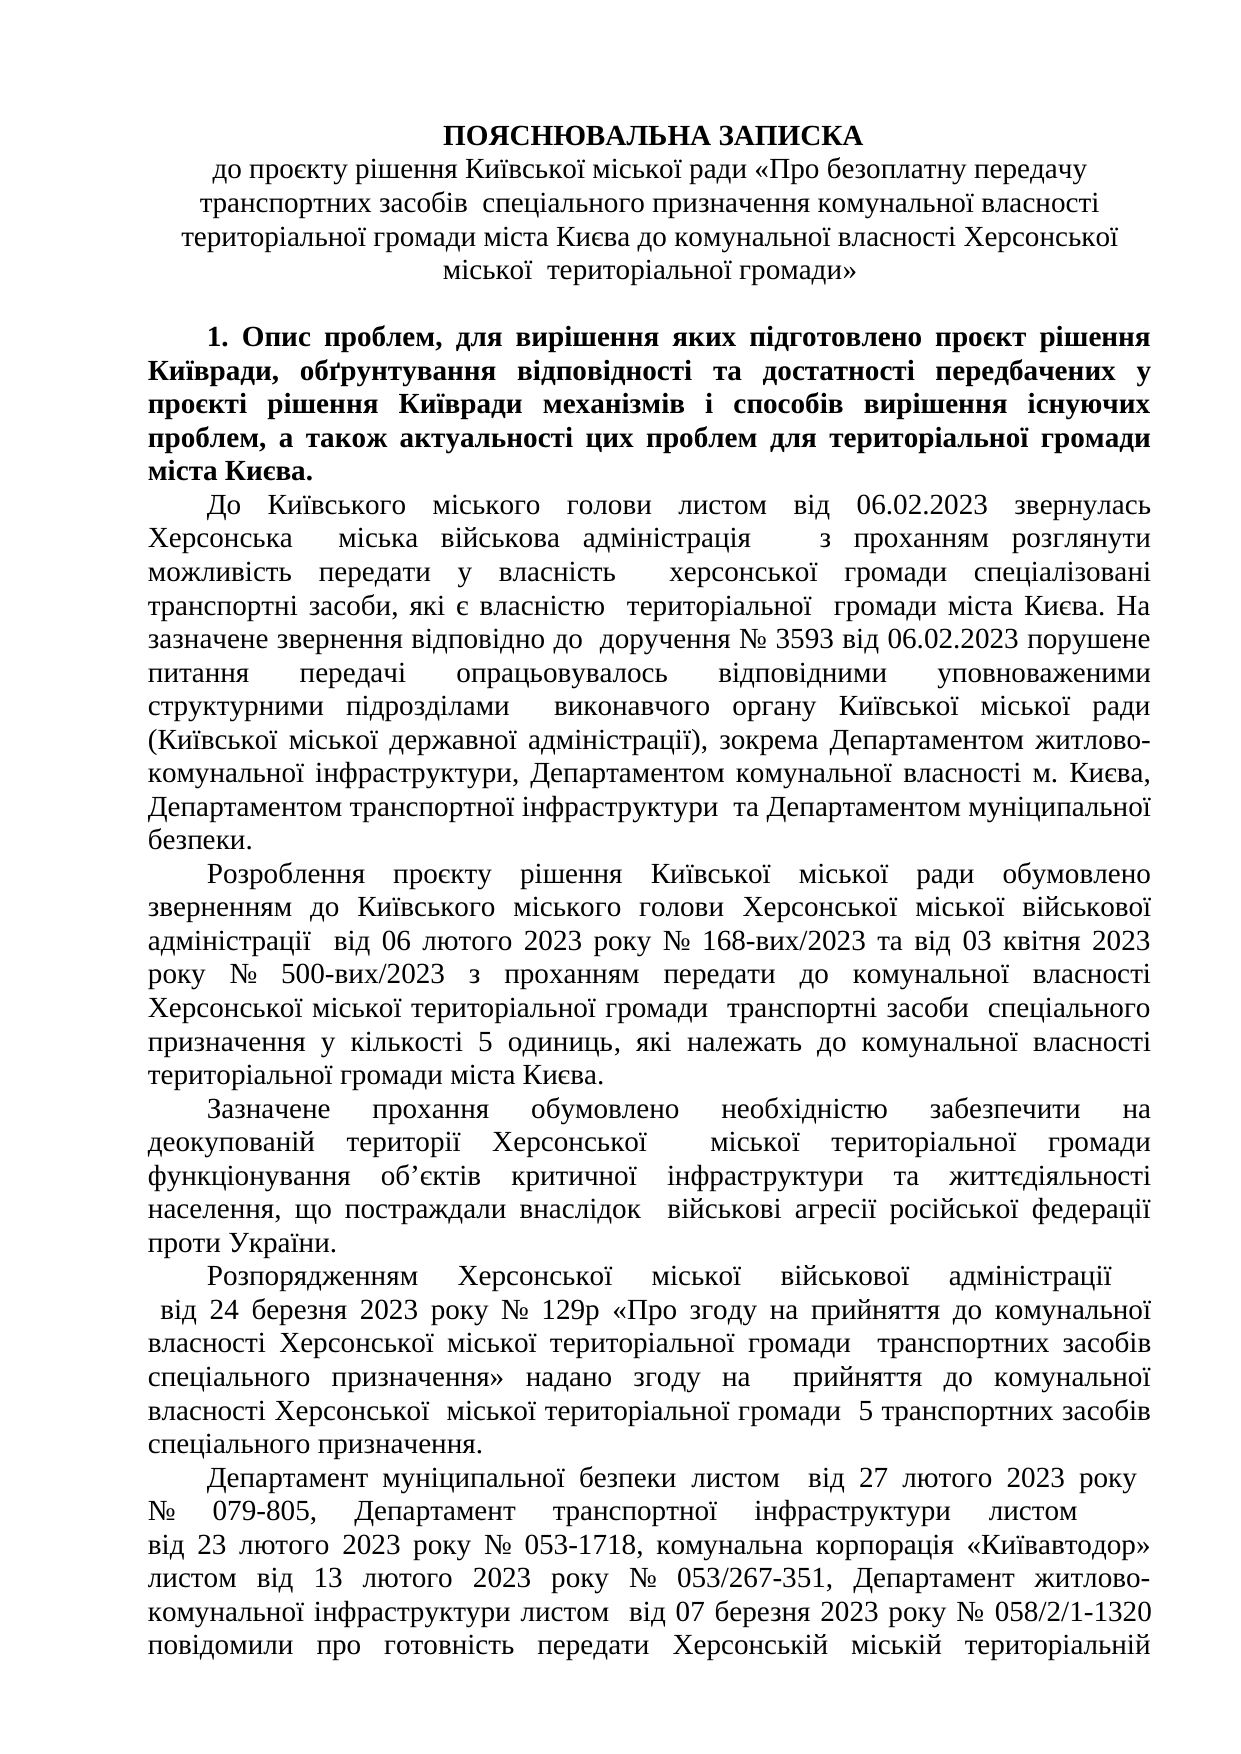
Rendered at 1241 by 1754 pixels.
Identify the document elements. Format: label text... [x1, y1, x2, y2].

text 1. Опис проблем, для вирішення яких підготовлено проєкт рішення Київради, обґрунтування відповідності та достатності передбачених у проєкті рішення Київради механізмів і способів вирішення існуючих проблем, а також актуальності цих проблем для територіальної громади міста Києва. [148, 319, 1152, 487]
text Розпорядженням Херсонської міської військової адміністрації від 24 березня 2023 року № 129р «Про згоду на прийняття до комунальної власності Херсонської міської територіальної громади транспортних засобів спеціального призначення» надано згоду на прийняття до комунальної власності Херсонської міської територіальної громади 5 транспортних засобів спеціального призначення. [148, 1258, 1152, 1460]
text Зазначене прохання обумовлено необхідністю забезпечити на деокупованій території Херсонської міської територіальної громади функціонування об’єктів критичної інфраструктури та життєдіяльності населення, що постраждали внаслідок військові агресії російської федерації проти України. [148, 1091, 1152, 1258]
text До Київського міського голови листом від 06.02.2023 звернулась Херсонська міська військова адміністрація з проханням розглянути можливість передати у власність херсонської громади спеціалізовані транспортні засоби, які є власністю територіальної громади міста Києва. На зазначене звернення відповідно до доручення № 3593 від 06.02.2023 порушене питання передачі опрацьовувалось відповідними уповноваженими структурними підрозділами виконавчого органу Київської міської ради (Київської міської державної адміністрації), зокрема Департаментом житлово-комунальної інфраструктури, Департаментом комунальної власності м. Києва, Департаментом транспортної інфраструктури та Департаментом муніципальної безпеки. [148, 487, 1152, 856]
text Розроблення проєкту рішення Київської міської ради обумовлено зверненням до Київського міського голови Херсонської міської військової адміністрації від 06 лютого 2023 року № 168-вих/2023 та від 03 квітня 2023 року № 500-вих/2023 з проханням передати до комунальної власності Херсонської міської територіальної громади транспортні засоби спеціального призначення у кількості 5 одиниць, які належать до комунальної власності територіальної громади міста Києва. [148, 856, 1152, 1091]
text ПОЯСНЮВАЛЬНА ЗАПИСКА [148, 118, 1152, 152]
text до проєкту рішення Київської міської ради «Про безоплатну передачу транспортних засобів спеціального призначення комунальної власності територіальної громади міста Києва до комунальної власності Херсонської міської територіальної громади» [148, 152, 1152, 286]
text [148, 1460, 1152, 1661]
